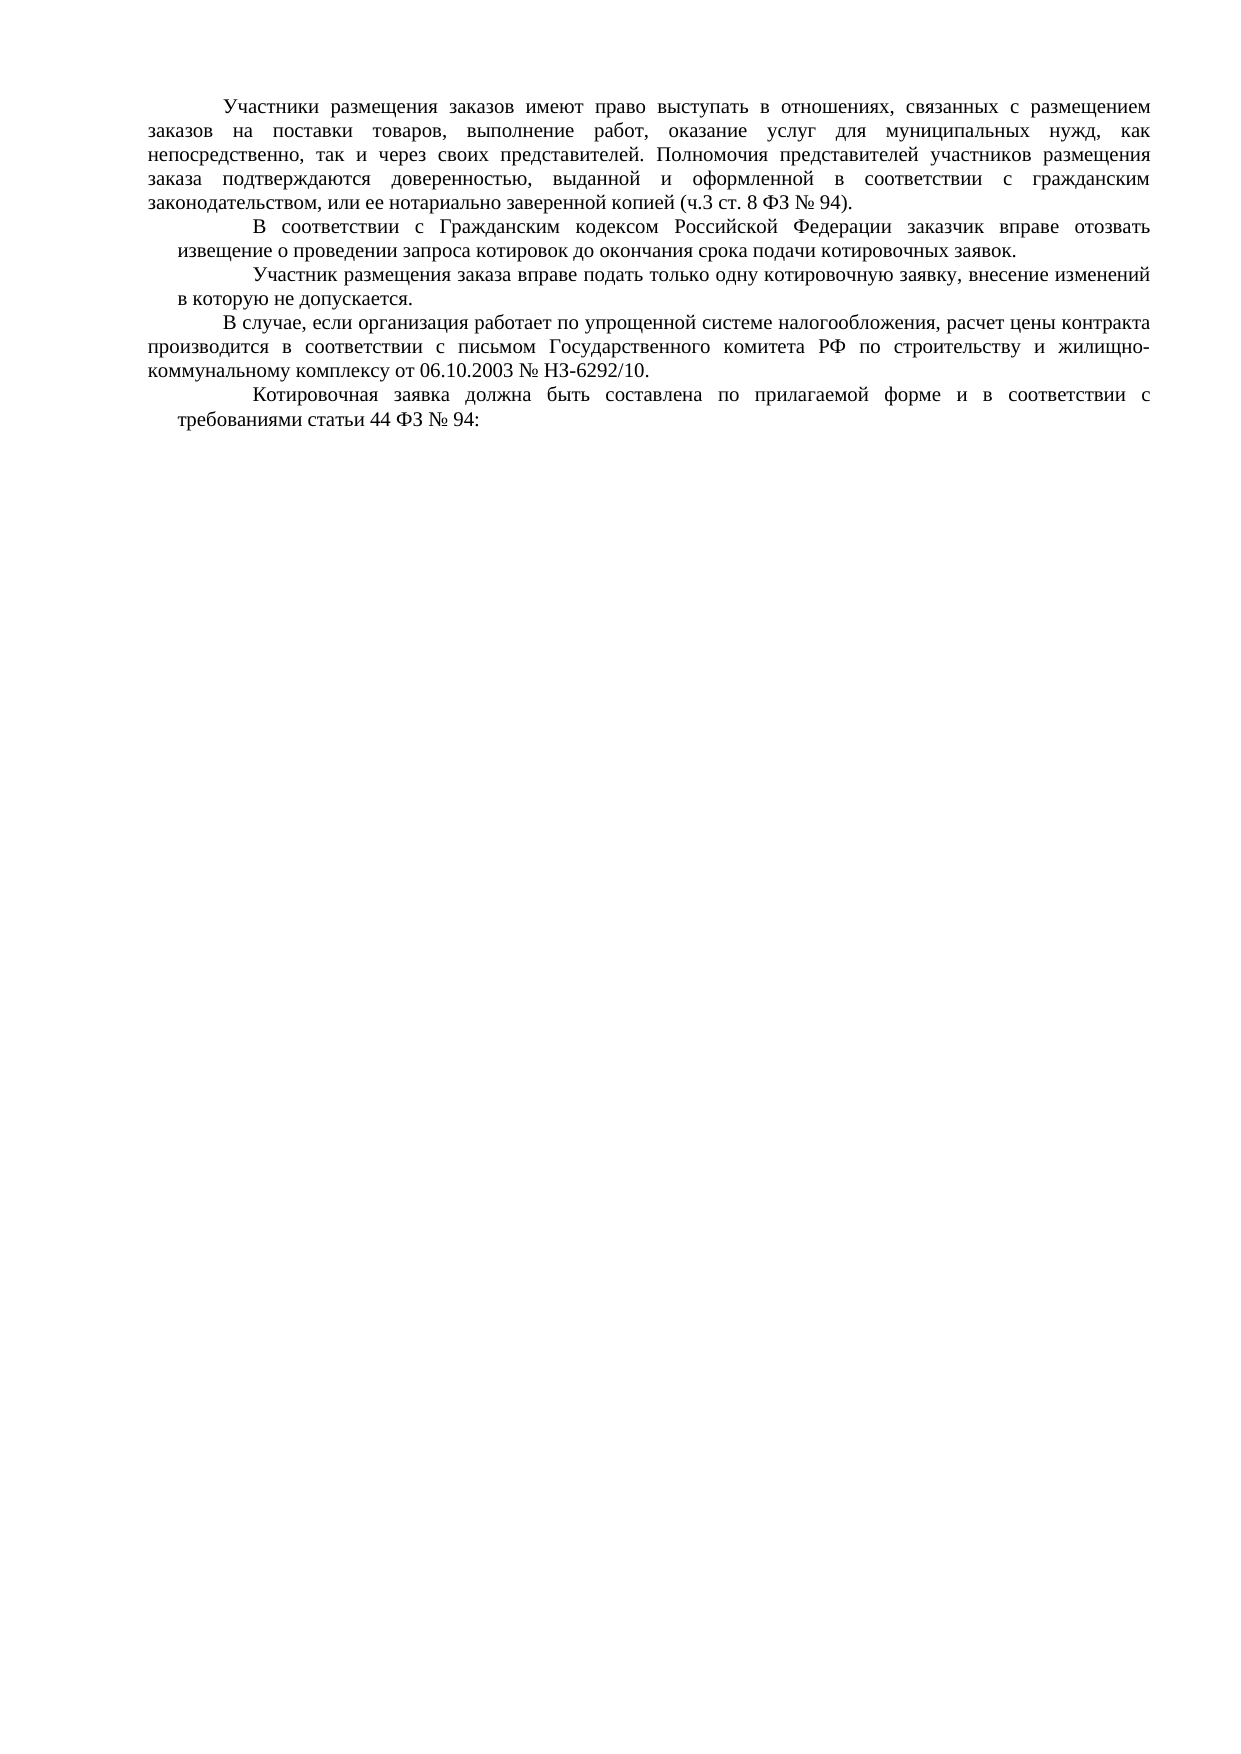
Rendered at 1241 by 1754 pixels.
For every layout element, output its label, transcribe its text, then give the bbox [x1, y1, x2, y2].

text В случае, если организация работает по упрощенной системе налогообложения, расчет цены контракта производится в соответствии с письмом Государственного комитета РФ по строительству и жилищно-коммунальному комплексу от 06.10.2003 № НЗ-6292/10. [148, 310, 1152, 382]
title Котировочная заявка должна быть составлена по прилагаемой форме и в соответствии с требованиями статьи 44 ФЗ № 94: [177, 382, 1152, 431]
title Участник размещения заказа вправе подать только одну котировочную заявку, внесение изменений в которую не допускается. [177, 262, 1152, 310]
title В соответствии с Гражданским кодексом Российской Федерации заказчик вправе отозвать извещение о проведении запроса котировок до окончания срока подачи котировочных заявок. [177, 214, 1152, 262]
text Участники размещения заказов имеют право выступать в отношениях, связанных с размещением заказов на поставки товаров, выполнение работ, оказание услуг для муниципальных нужд, как непосредственно, так и через своих представителей. Полномочия представителей участников размещения заказа подтверждаются доверенностью, выданной и оформленной в соответствии с гражданским законодательством, или ее нотариально заверенной копией (ч.3 ст. 8 ФЗ № 94). [148, 94, 1152, 214]
